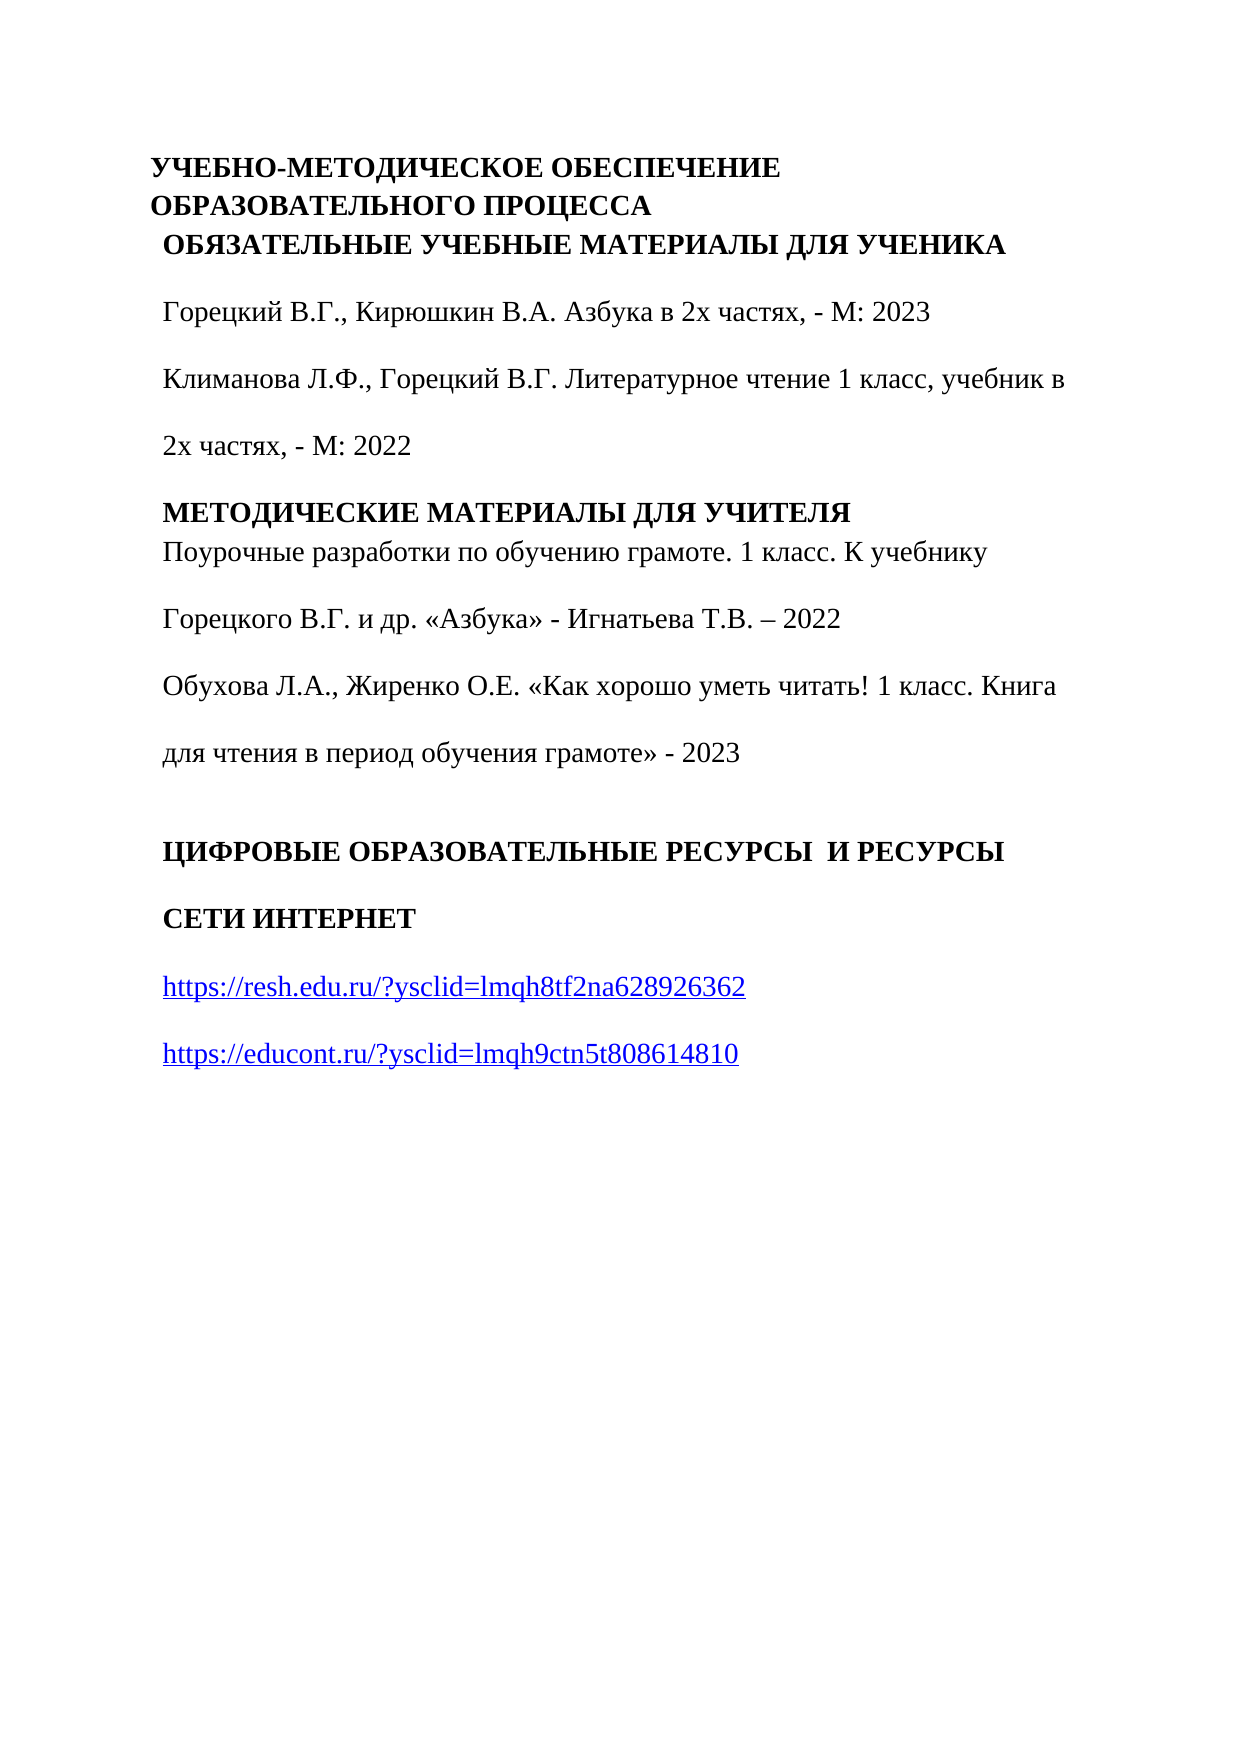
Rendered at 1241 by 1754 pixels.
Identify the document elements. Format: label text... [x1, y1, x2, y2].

text Обухова Л.А., Жиренко О.Е. «Как хорошо уметь читать! 1 класс. Книга для чтения в период обучения грамоте» - 2023 [162, 668, 1090, 769]
text ​​‌‌​https://resh.edu.ru/?ysclid=lmqh8tf2na628926362 [162, 969, 1090, 1002]
text ​МЕТОДИЧЕСКИЕ МАТЕРИАЛЫ ДЛЯ УЧИТЕЛЯ [162, 495, 1090, 529]
text ​‌‌​Поурочные разработки по обучению грамоте. 1 класс. К учебнику Горецкого В.Г. и др. «Азбука» - Игнатьева Т.В. – 2022 [162, 534, 1090, 634]
text ​‌‌​Горецкий В.Г., Кирюшкин В.А. Азбука в 2х частях, - М: 2023 [162, 294, 1090, 328]
text https://educont.ru/?ysclid=lmqh9ctn5t808614810 [162, 1036, 1090, 1069]
text ОБЯЗАТЕЛЬНЫЕ УЧЕБНЫЕ МАТЕРИАЛЫ ДЛЯ УЧЕНИКА [162, 227, 1090, 261]
text УЧЕБНО-МЕТОДИЧЕСКОЕ ОБЕСПЕЧЕНИЕ ОБРАЗОВАТЕЛЬНОГО ПРОЦЕССА [150, 150, 1090, 222]
text ​‌‌Климанова Л.Ф., Горецкий В.Г. Литературное чтение 1 класс, учебник в 2х частях, - М: 2022 [162, 361, 1090, 462]
text ЦИФРОВЫЕ ОБРАЗОВАТЕЛЬНЫЕ РЕСУРСЫ И РЕСУРСЫ СЕТИ ИНТЕРНЕТ [162, 834, 1090, 935]
